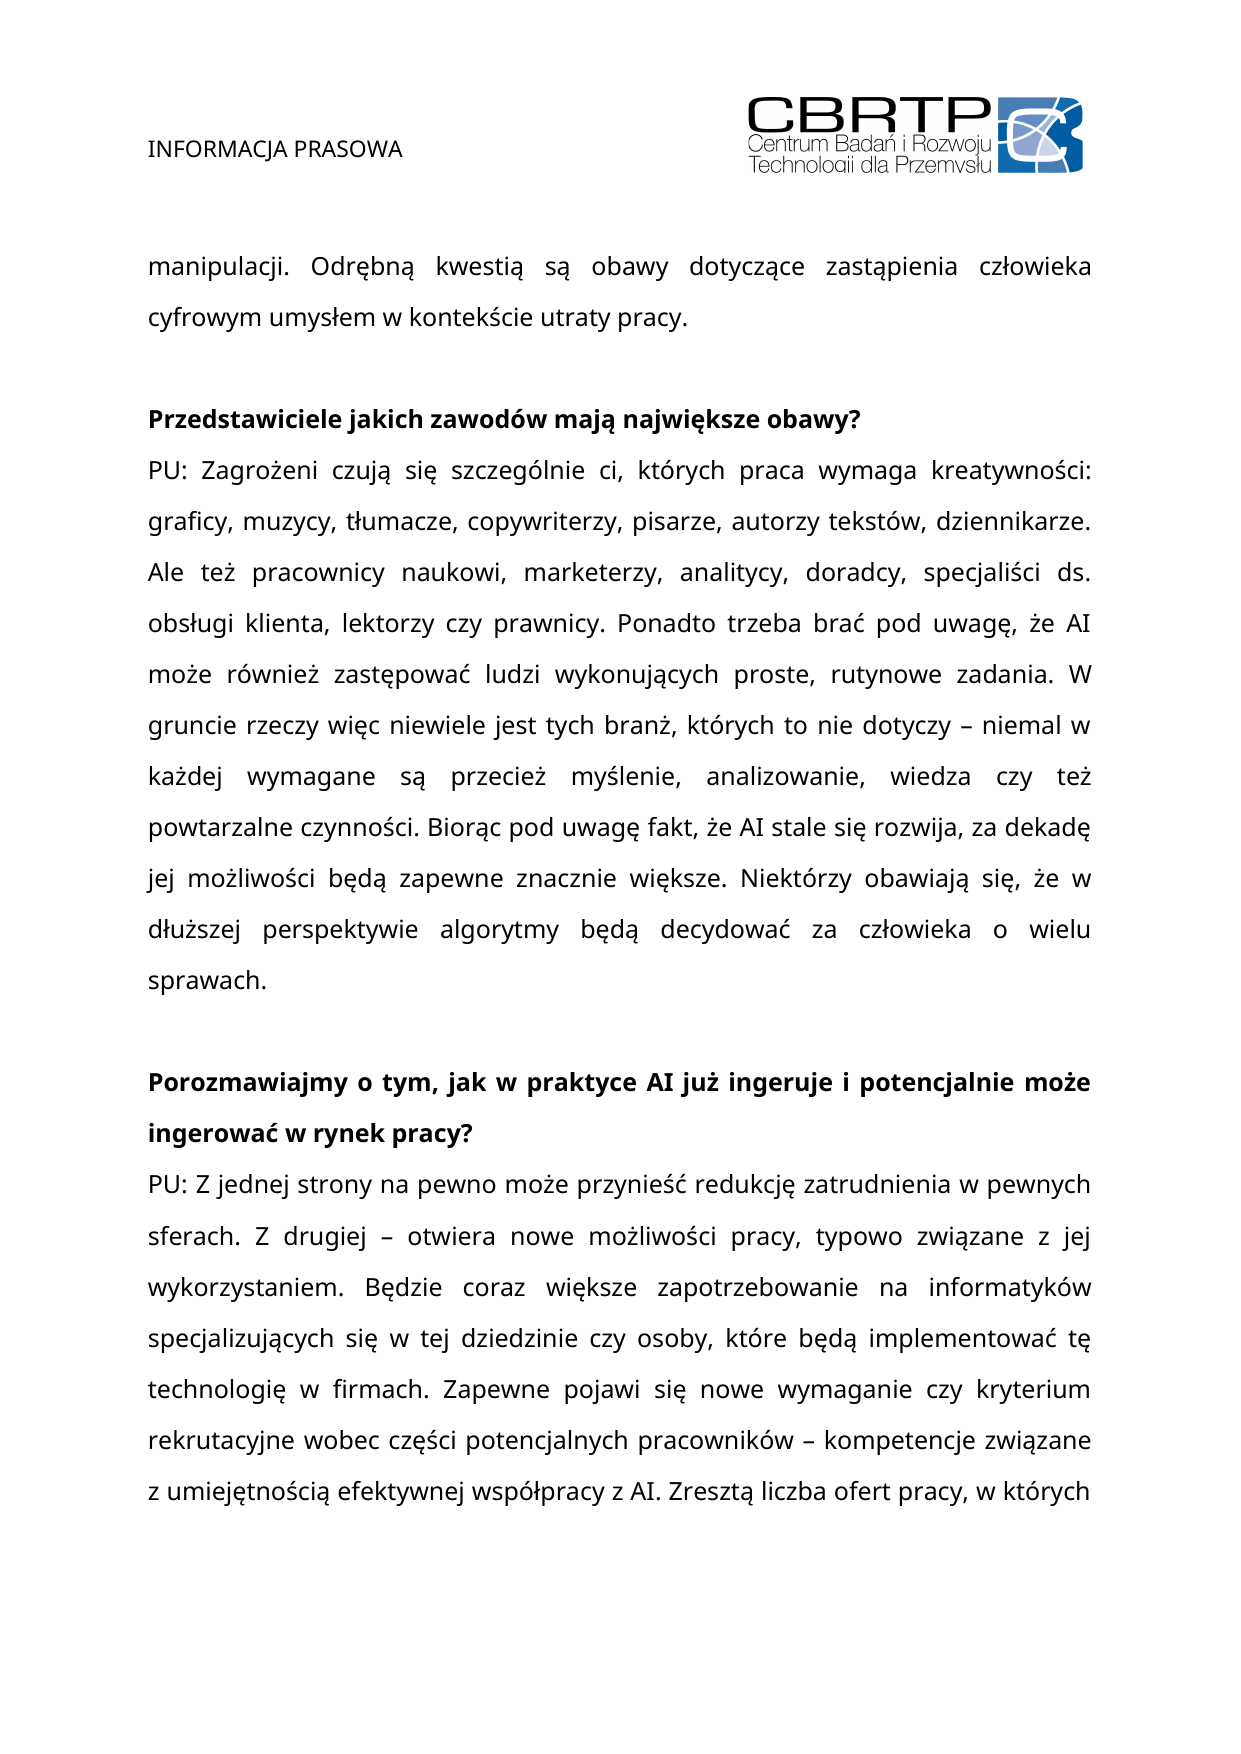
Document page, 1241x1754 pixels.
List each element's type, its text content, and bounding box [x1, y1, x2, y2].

text Porozmawiajmy o tym, jak w praktyce AI już ingeruje i potencjalnie może ingerować w rynek pracy? [148, 1065, 1093, 1150]
text Przedstawiciele jakich zawodów mają największe obawy? [148, 401, 1093, 436]
text PU: Zagrożeni czują się szczególnie ci, których praca wymaga kreatywności: graficy, muzycy, tłumacze, copywriterzy, pisarze, autorzy tekstów, dziennikarze. Ale też pracownicy naukowi, marketerzy, analitycy, doradcy, specjaliści ds. obsługi klienta, lektorzy czy prawnicy. Ponadto trzeba brać pod uwagę, że AI może również zastępować ludzi wykonujących proste, rutynowe zadania. W gruncie rzeczy więc niewiele jest tych branż, których to nie dotyczy – niemal w każdej wymagane są przecież myślenie, analizowanie, wiedza czy też powtarzalne czynności. Biorąc pod uwagę fakt, że AI stale się rozwija, za dekadę jej możliwości będą zapewne znacznie większe. Niektórzy obawiają się, że w dłuższej perspektywie algorytmy będą decydować za człowieka o wielu sprawach. [148, 452, 1093, 997]
picture [748, 97, 1083, 173]
